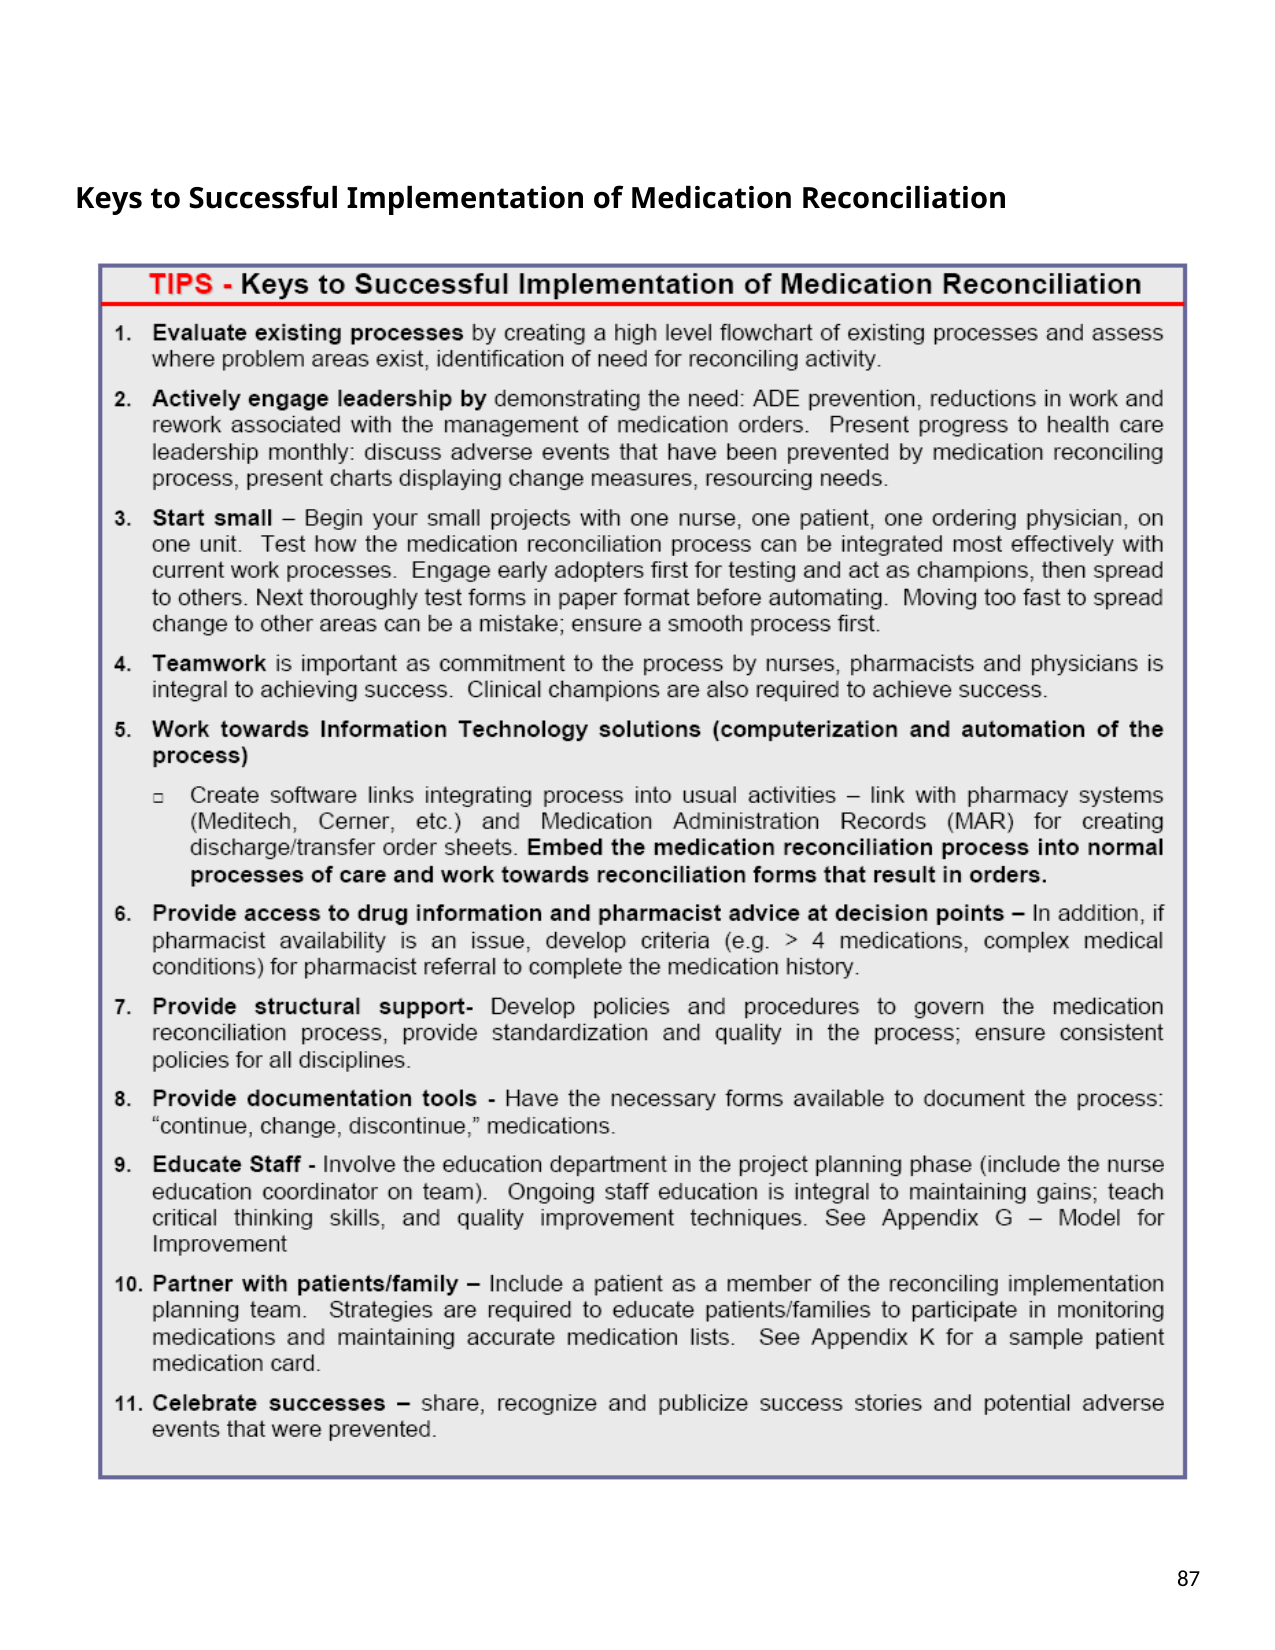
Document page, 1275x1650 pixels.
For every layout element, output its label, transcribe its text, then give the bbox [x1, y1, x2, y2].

text Keys to Successful Implementation of Medication Reconciliation [75, 177, 1200, 217]
picture [75, 251, 1200, 1496]
